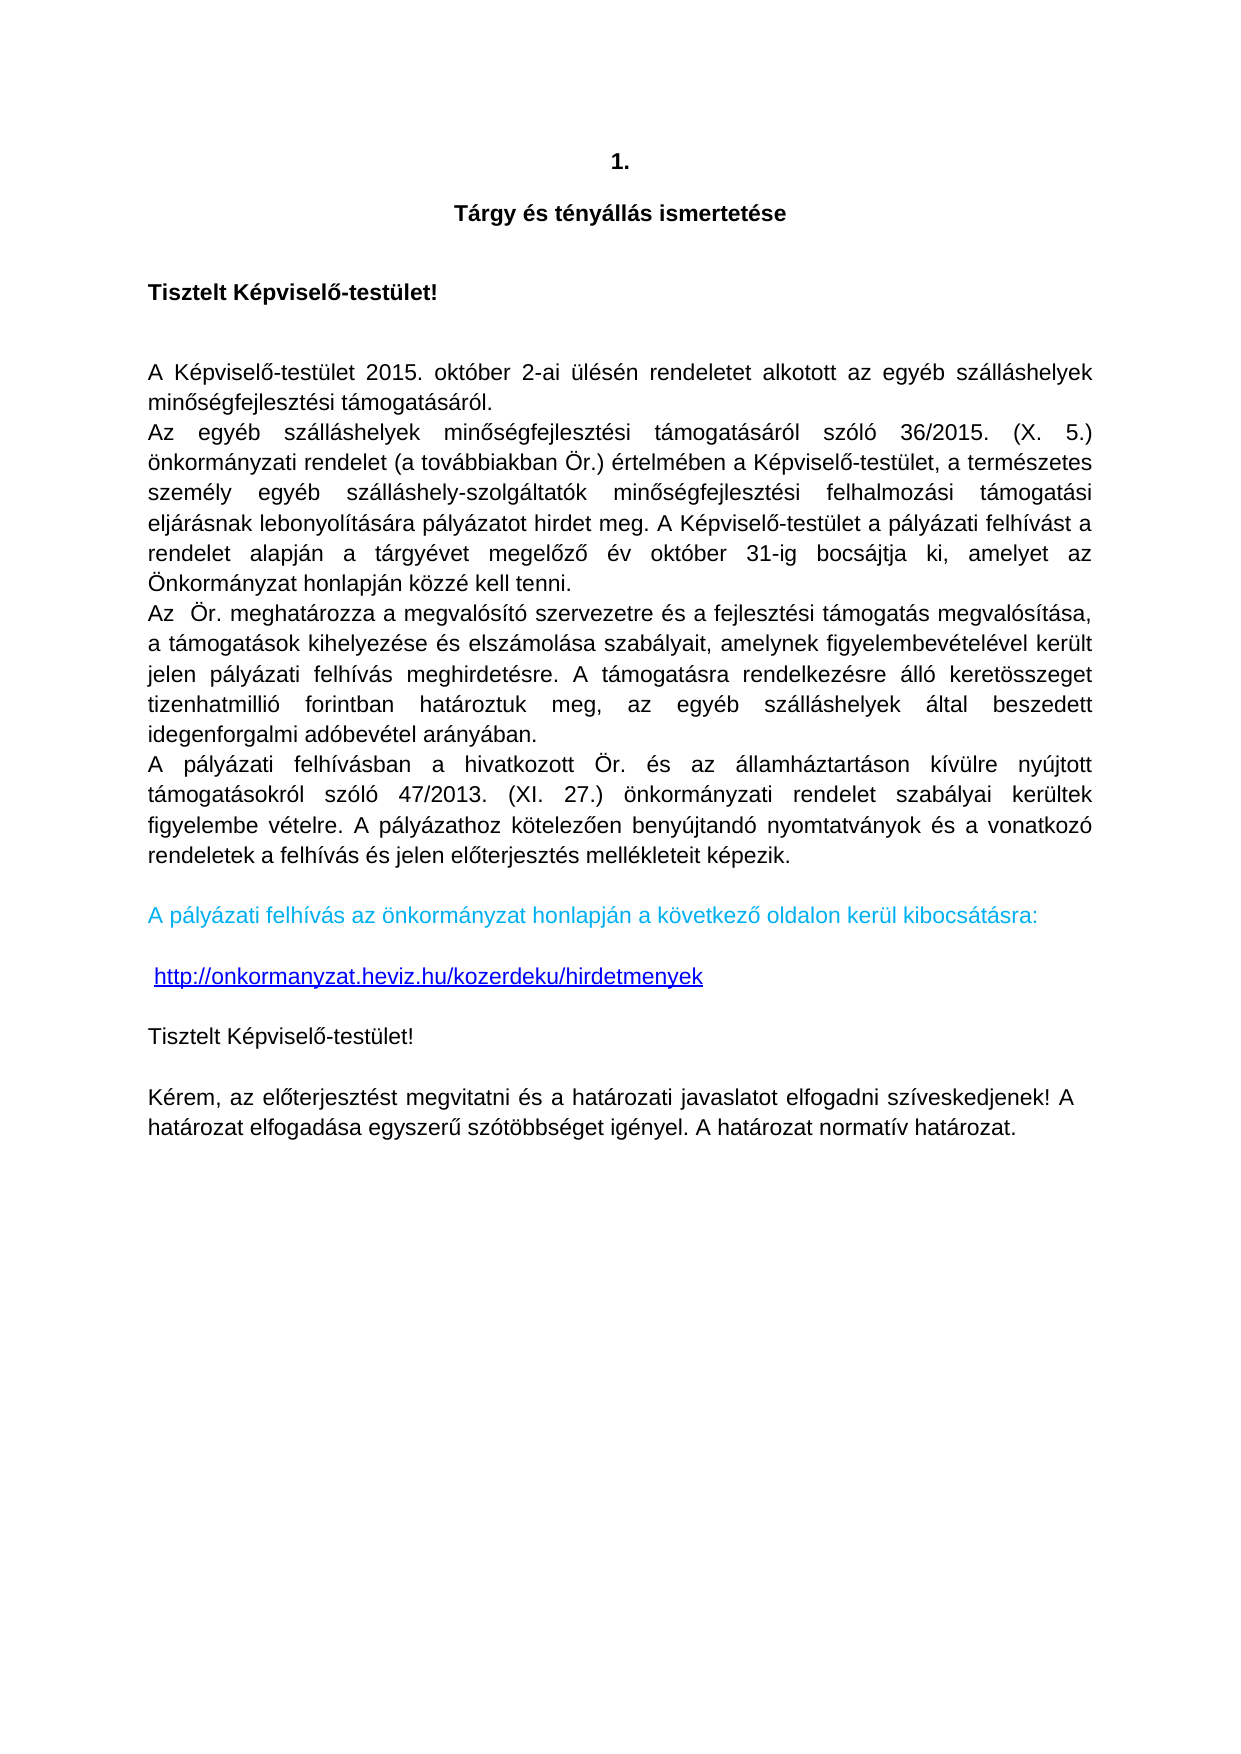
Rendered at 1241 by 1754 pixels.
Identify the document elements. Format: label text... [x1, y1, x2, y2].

text Tisztelt Képviselő-testület! [148, 279, 1093, 306]
text A Képviselő-testület 2015. október 2-ai ülésén rendeletet alkotott az egyéb szálláshelyek minőségfejlesztési támogatásáról. [148, 358, 1093, 415]
text A pályázati felhívás az önkormányzat honlapján a következő oldalon kerül kibocsátásra: [148, 902, 1093, 928]
text A pályázati felhívásban a hivatkozott Ör. és az államháztartáson kívülre nyújtott támogatásokról szóló 47/2013. (XI. 27.) önkormányzati rendelet szabályai kerültek figyelembe vételre. A pályázathoz kötelezően benyújtandó nyomtatványok és a vonatkozó rendeletek a felhívás és jelen előterjesztés mellékleteit képezik. [148, 751, 1093, 868]
text Tisztelt Képviselő-testület! [148, 1023, 1075, 1049]
text Kérem, az előterjesztést megvitatni és a határozati javaslatot elfogadni szíveskedjenek! A határozat elfogadása egyszerű szótöbbséget igényel. A határozat normatív határozat. [148, 1083, 1075, 1140]
text Az Ör. meghatározza a megvalósító szervezetre és a fejlesztési támogatás megvalósítása, a támogatások kihelyezése és elszámolása szabályait, amelynek figyelembevételével került jelen pályázati felhívás meghirdetésre. A támogatásra rendelkezésre álló keretösszeget tizenhatmillió forintban határoztuk meg, az egyéb szálláshelyek által beszedett idegenforgalmi adóbevétel arányában. [148, 600, 1093, 747]
text Az egyéb szálláshelyek minőségfejlesztési támogatásáról szóló 36/2015. (X. 5.) önkormányzati rendelet (a továbbiakban Ör.) értelmében a Képviselő-testület, a természetes személy egyéb szálláshely-szolgáltatók minőségfejlesztési felhalmozási támogatási eljárásnak lebonyolítására pályázatot hirdet meg. A Képviselő-testület a pályázati felhívást a rendelet alapján a tárgyévet megelőző év október 31-ig bocsájtja ki, amelyet az Önkormányzat honlapján közzé kell tenni. [148, 419, 1093, 596]
text http://onkormanyzat.heviz.hu/kozerdeku/hirdetmenyek [148, 963, 1093, 989]
text 1. [148, 148, 1093, 174]
text Tárgy és tényállás ismertetése [148, 200, 1093, 227]
